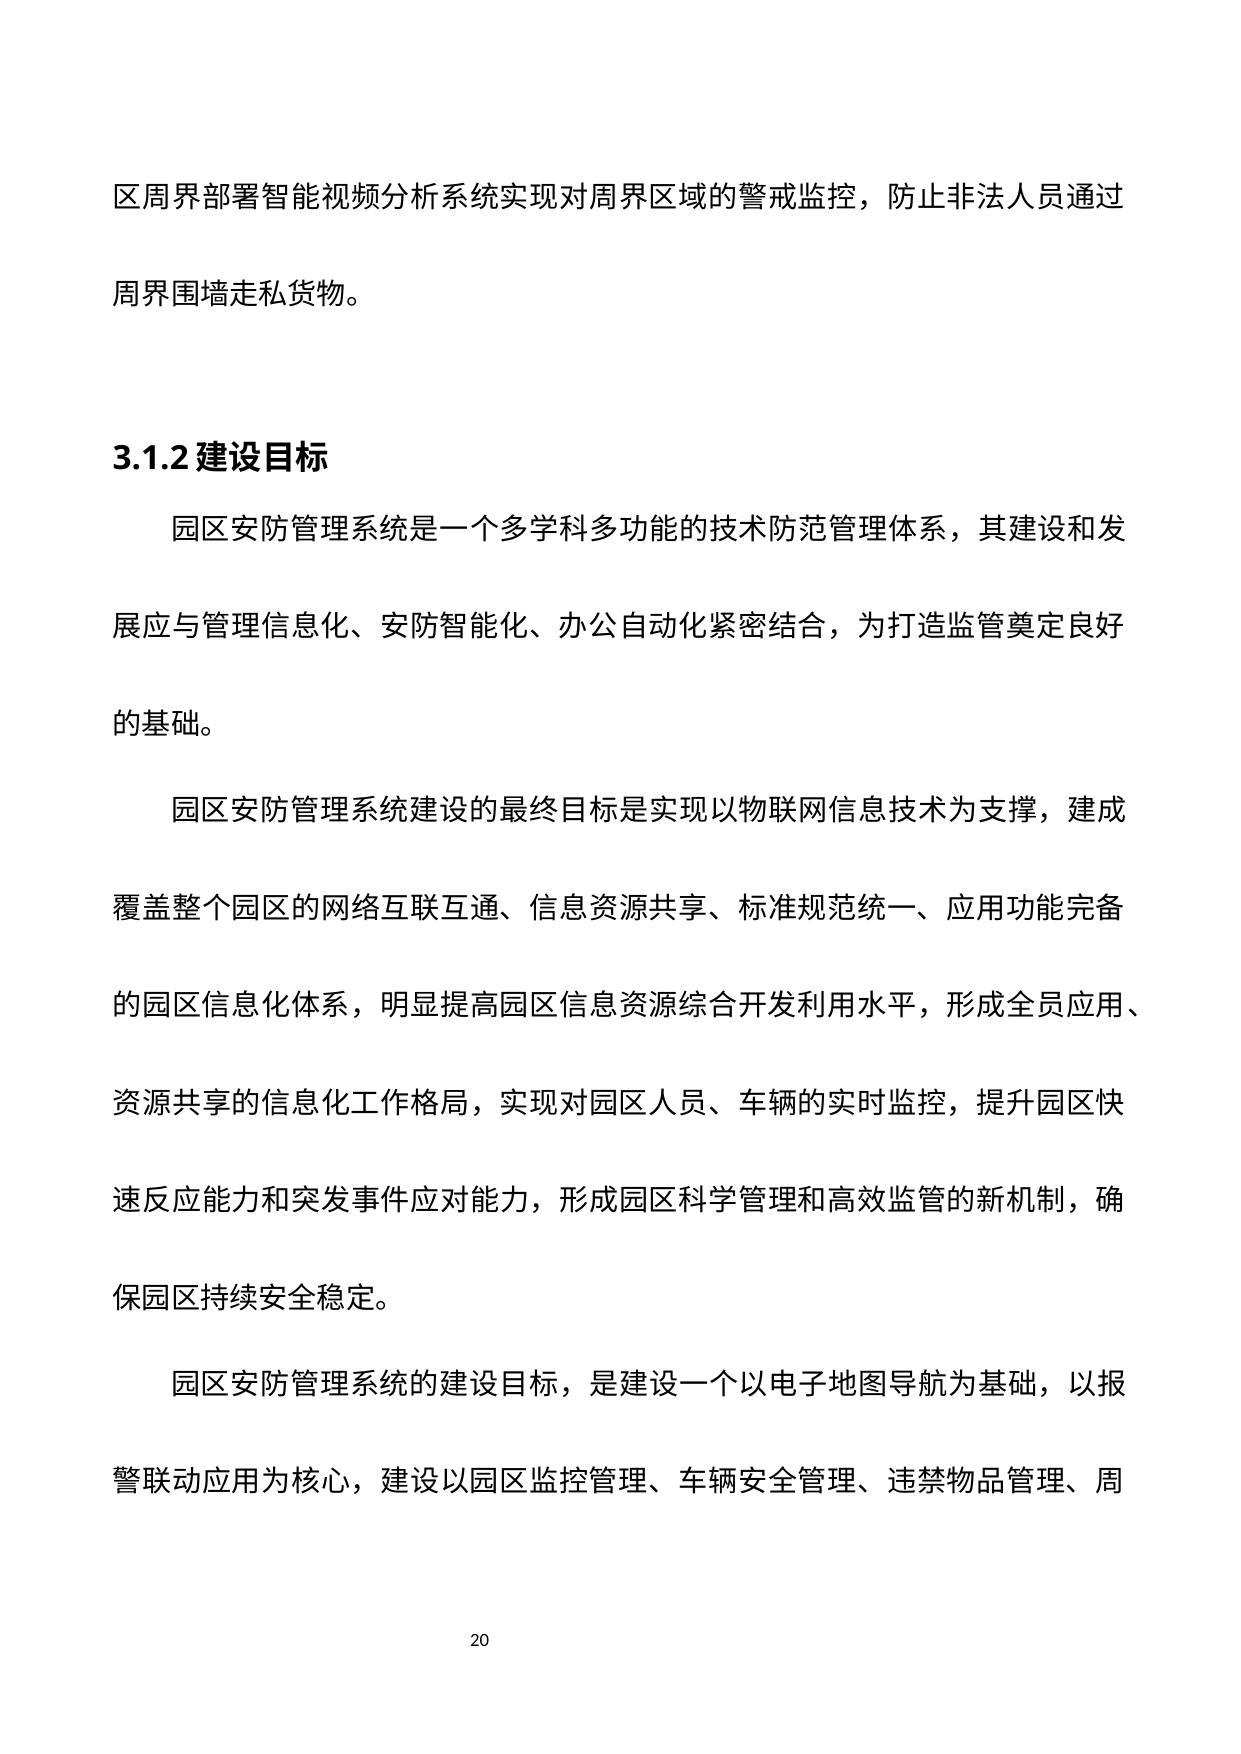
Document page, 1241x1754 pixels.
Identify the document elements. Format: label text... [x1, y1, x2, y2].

text 园区安防管理系统建设的最终目标是实现以物联网信息技术为支撑，建成覆盖整个园区的网络互联互通、信息资源共享、标准规范统一、应用功能完备的园区信息化体系，明显提高园区信息资源综合开发利用水平，形成全员应用、资源共享的信息化工作格局，实现对园区人员、车辆的实时监控，提升园区快速反应能力和突发事件应对能力，形成园区科学管理和高效监管的新机制，确保园区持续安全稳定。 [112, 775, 1128, 1328]
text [112, 162, 1128, 324]
text 园区安防管理系统是一个多学科多功能的技术防范管理体系，其建设和发展应与管理信息化、安防智能化、办公自动化紧密结合，为打造监管奠定良好的基础。 [112, 494, 1128, 754]
title 3.1.2建设目标 [112, 423, 1128, 488]
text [112, 1349, 1128, 1511]
